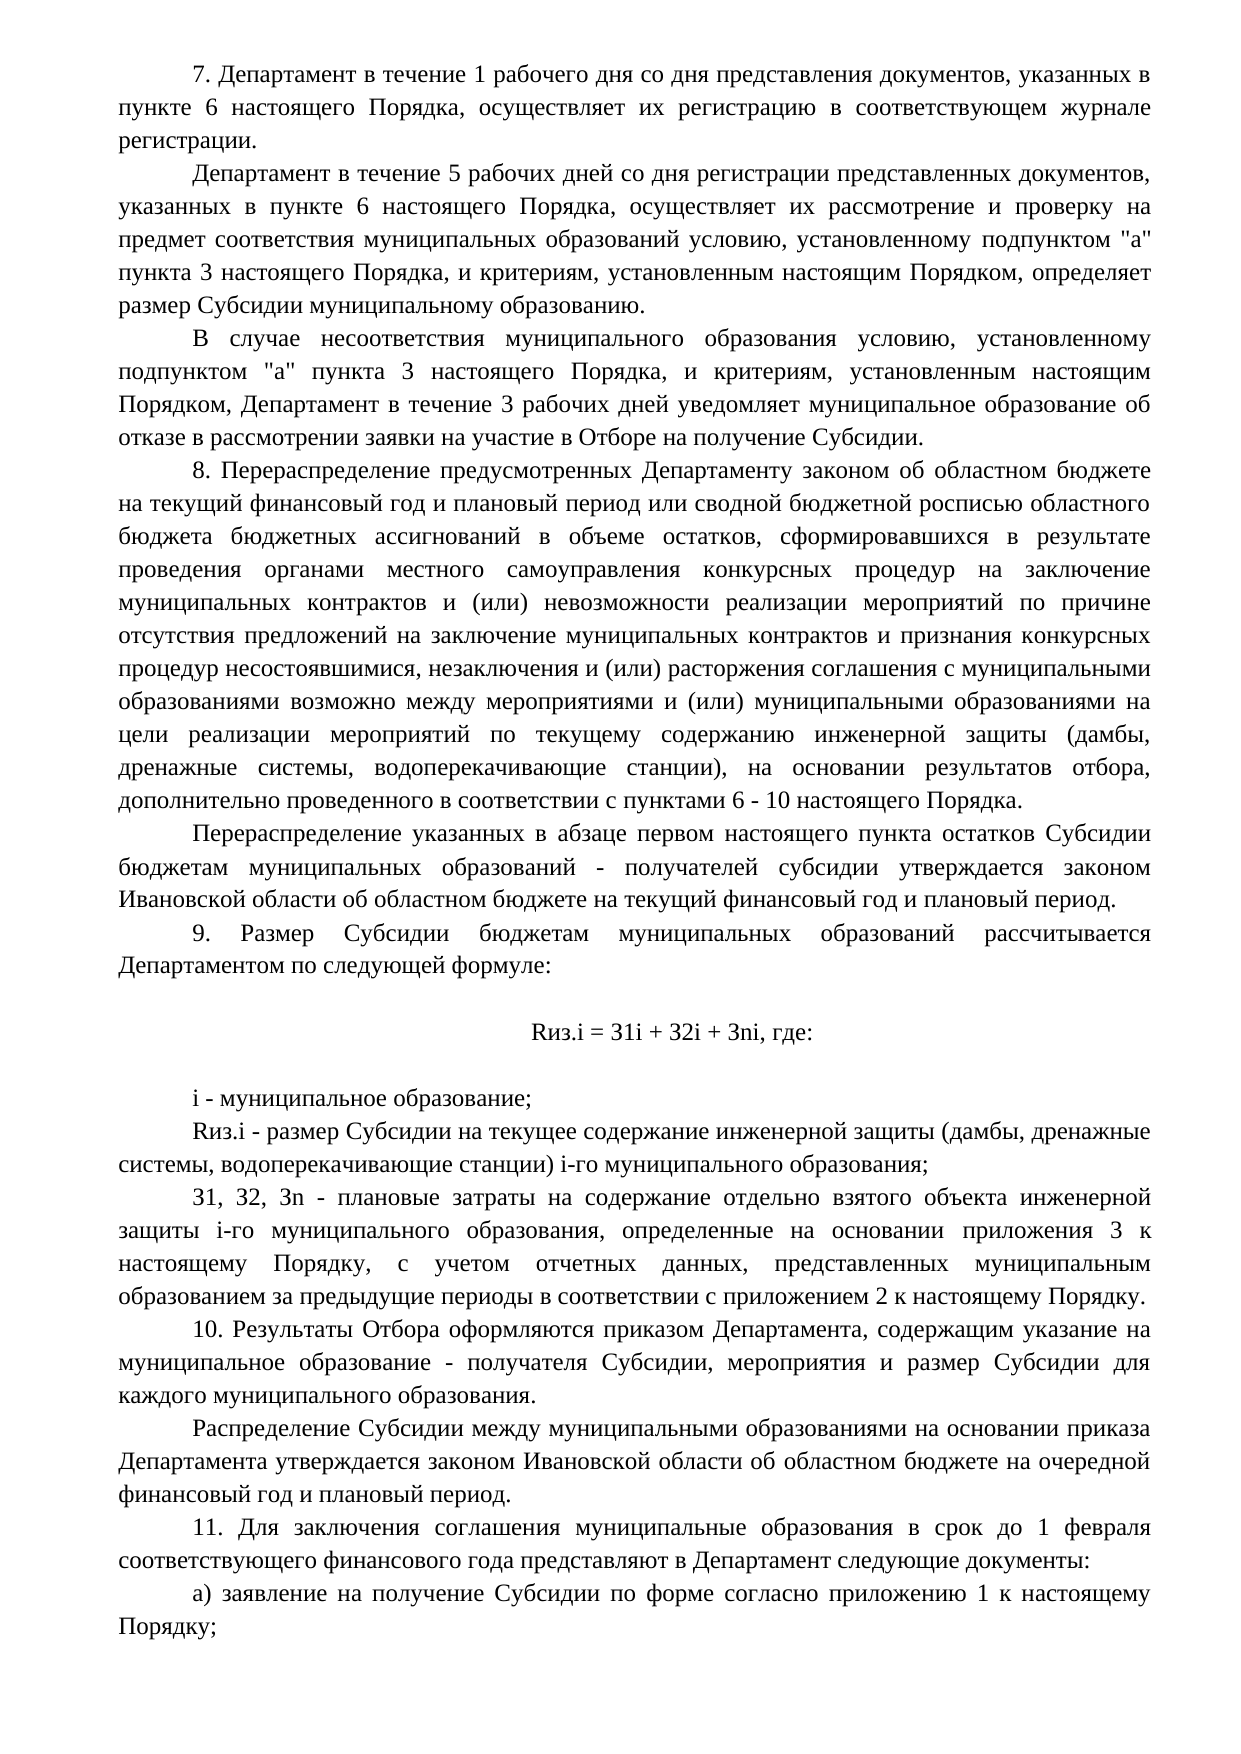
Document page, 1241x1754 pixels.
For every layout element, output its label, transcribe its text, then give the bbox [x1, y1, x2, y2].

text Rиз.i = З1i + З2i + Зni, где: [118, 1017, 1152, 1045]
text 7. Департамент в течение 1 рабочего дня со дня представления документов, указанных в пункте 6 настоящего Порядка, осуществляет их регистрацию в соответствующем журнале регистрации. [118, 59, 1152, 154]
text В случае несоответствия муниципального образования условию, установленному подпунктом "а" пункта 3 настоящего Порядка, и критериям, установленным настоящим Порядком, Департамент в течение 3 рабочих дней уведомляет муниципальное образование об отказе в рассмотрении заявки на участие в Отборе на получение Субсидии. [118, 323, 1152, 451]
text 11. Для заключения соглашения муниципальные образования в срок до 1 февраля соответствующего финансового года представляют в Департамент следующие документы: [118, 1512, 1152, 1574]
text 8. Перераспределение предусмотренных Департаменту законом об областном бюджете на текущий финансовый год и плановый период или сводной бюджетной росписью областного бюджета бюджетных ассигнований в объеме остатков, сформировавшихся в результате проведения органами местного самоуправления конкурсных процедур на заключение муниципальных контрактов и (или) невозможности реализации мероприятий по причине отсутствия предложений на заключение муниципальных контрактов и признания конкурсных процедур несостоявшимися, незаключения и (или) расторжения соглашения с муниципальными образованиями возможно между мероприятиями и (или) муниципальными образованиями на цели реализации мероприятий по текущему содержанию инженерной защиты (дамбы, дренажные системы, водоперекачивающие станции), на основании результатов отбора, дополнительно проведенного в соответствии с пунктами 6 - 10 настоящего Порядка. [118, 455, 1152, 814]
text Распределение Субсидии между муниципальными образованиями на основании приказа Департамента утверждается законом Ивановской области об областном бюджете на очередной финансовый год и плановый период. [118, 1413, 1152, 1508]
text а) заявление на получение Субсидии по форме согласно приложению 1 к настоящему Порядку; [118, 1578, 1152, 1640]
text З1, З2, Зn - плановые затраты на содержание отдельно взятого объекта инженерной защиты i-го муниципального образования, определенные на основании приложения 3 к настоящему Порядку, с учетом отчетных данных, представленных муниципальным образованием за предыдущие периоды в соответствии с приложением 2 к настоящему Порядку. [118, 1182, 1152, 1309]
text Rиз.i - размер Субсидии на текущее содержание инженерной защиты (дамбы, дренажные системы, водоперекачивающие станции) i-го муниципального образования; [118, 1116, 1152, 1177]
text i - муниципальное образование; [118, 1083, 1152, 1111]
text 10. Результаты Отбора оформляются приказом Департамента, содержащим указание на муниципальное образование - получателя Субсидии, мероприятия и размер Субсидии для каждого муниципального образования. [118, 1314, 1152, 1409]
text 9. Размер Субсидии бюджетам муниципальных образований рассчитывается Департаментом по следующей формуле: [118, 918, 1152, 979]
text Перераспределение указанных в абзаце первом настоящего пункта остатков Субсидии бюджетам муниципальных образований - получателей субсидии утверждается законом Ивановской области об областном бюджете на текущий финансовый год и плановый период. [118, 818, 1152, 913]
text Департамент в течение 5 рабочих дней со дня регистрации представленных документов, указанных в пункте 6 настоящего Порядка, осуществляет их рассмотрение и проверку на предмет соответствия муниципальных образований условию, установленному подпунктом "а" пункта 3 настоящего Порядка, и критериям, установленным настоящим Порядком, определяет размер Субсидии муниципальному образованию. [118, 158, 1152, 319]
